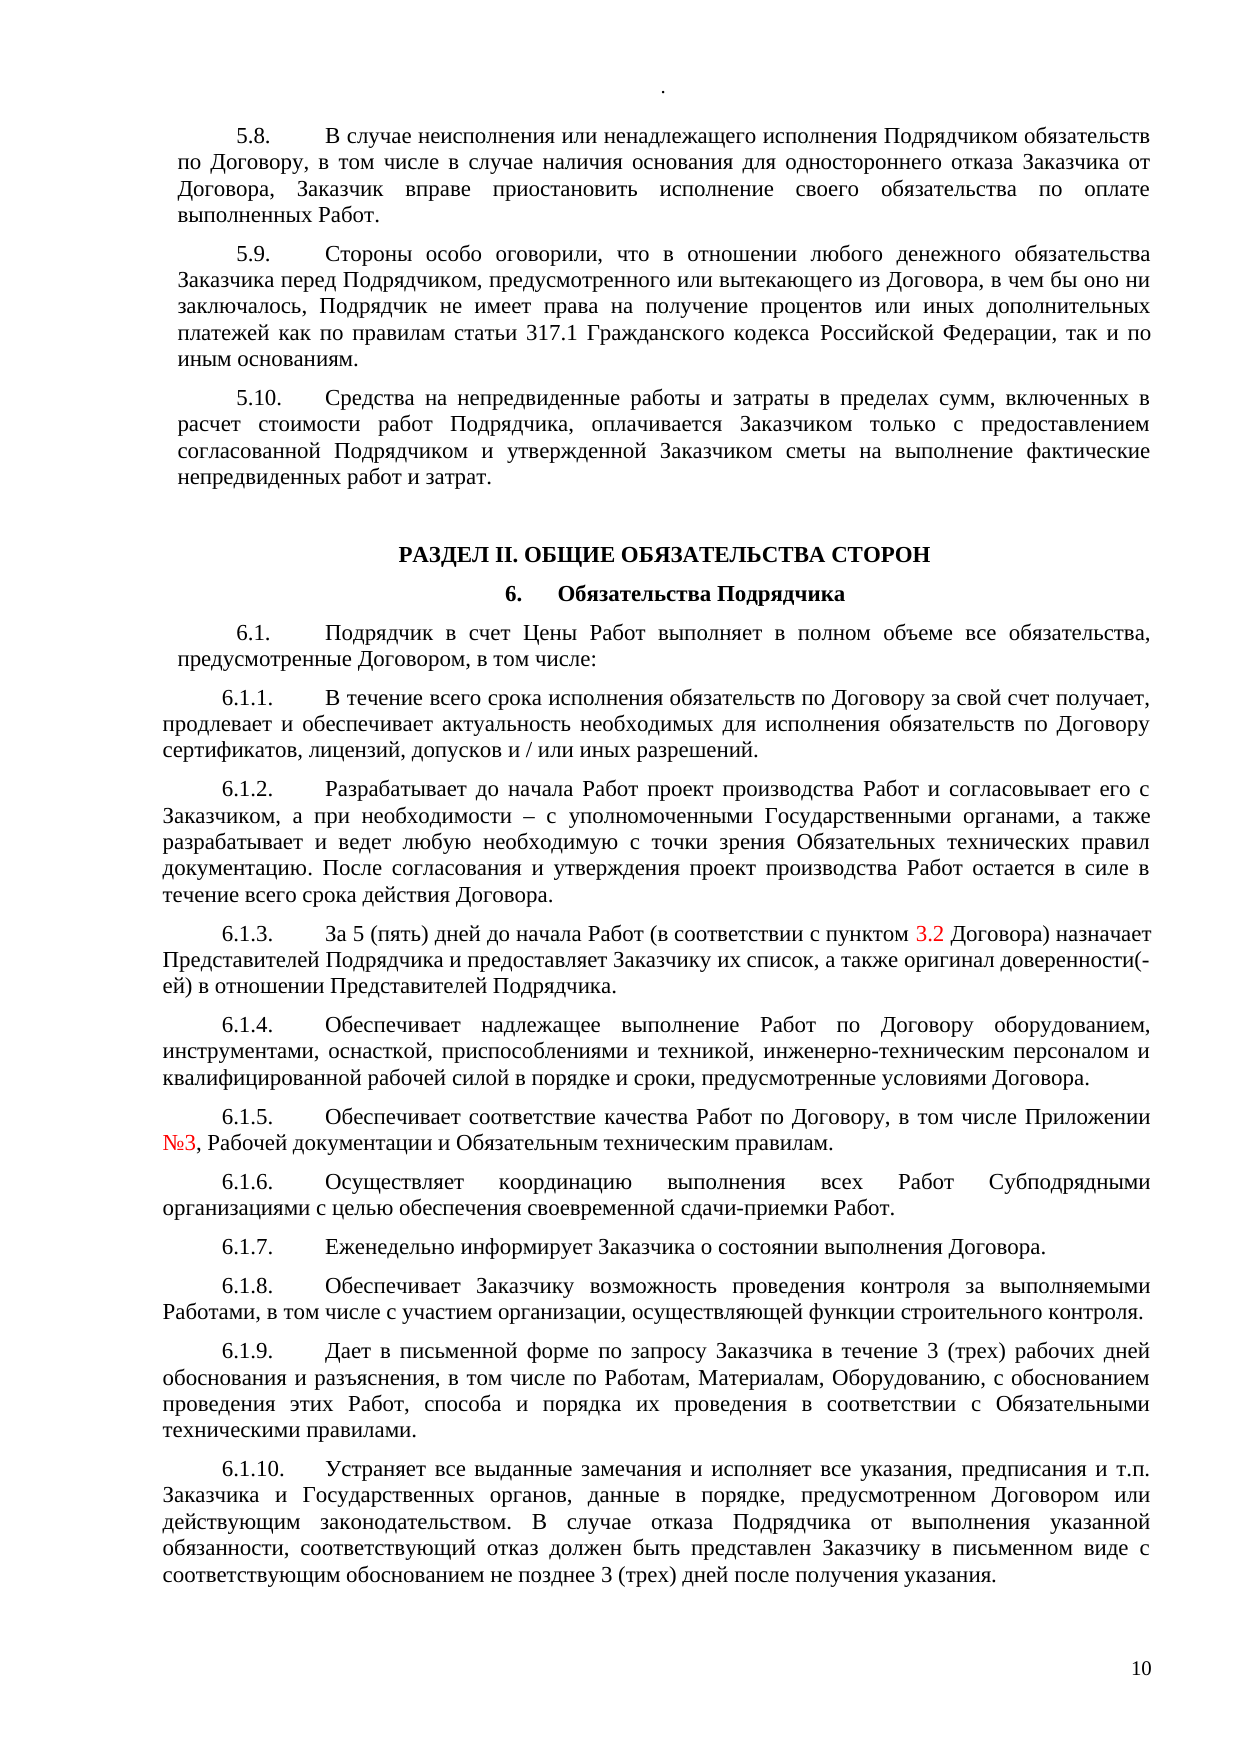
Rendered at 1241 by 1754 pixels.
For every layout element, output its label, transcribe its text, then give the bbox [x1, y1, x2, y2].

text Подрядчик в счет Цены Работ выполняет в полном объеме все обязательства, предусмотренные Договором, в том числе: [177, 619, 1152, 671]
text Обеспечивает Заказчику возможность проведения контроля за выполняемыми Работами, в том числе с участием организации, осуществляющей функции строительного контроля. [162, 1272, 1152, 1325]
text Обеспечивает соответствие качества Работ по Договору, в том числе Приложении №3, Рабочей документации и Обязательным техническим правилам. [162, 1103, 1152, 1156]
text Средства на непредвиденные работы и затраты в пределах сумм, включенных в расчет стоимости работ Подрядчика, оплачивается Заказчиком только с предоставлением согласованной Подрядчиком и утвержденной Заказчиком сметы на выполнение фактические непредвиденных работ и затрат. [177, 384, 1152, 489]
text Осуществляет координацию выполнения всех Работ Субподрядными организациями с целью обеспечения своевременной сдачи-приемки Работ. [162, 1168, 1152, 1221]
text Разрабатывает до начала Работ проект производства Работ и согласовывает его с Заказчиком, а при необходимости – с уполномоченными Государственными органами, а также разрабатывает и ведет любую необходимую с точки зрения Обязательных технических правил документацию. После согласования и утверждения проект производства Работ остается в силе в течение всего срока действия Договора. [162, 775, 1152, 907]
text Обеспечивает надлежащее выполнение Работ по Договору оборудованием, инструментами, оснасткой, приспособлениями и техникой, инженерно-техническим персоналом и квалифицированной рабочей силой в порядке и сроки, предусмотренные условиями Договора. [162, 1011, 1152, 1090]
list РАЗДЕЛ II. ОБЩИЕ ОБЯЗАТЕЛЬСТВА СТОРОН [177, 541, 1152, 567]
text Стороны особо оговорили, что в отношении любого денежного обязательства Заказчика перед Подрядчиком, предусмотренного или вытекающего из Договора, в чем бы оно ни заключалось, Подрядчик не имеет права на получение процентов или иных дополнительных платежей как по правилам статьи 317.1 Гражданского кодекса Российской Федерации, так и по иным основаниям. [177, 240, 1152, 372]
text Обязательства Подрядчика [177, 580, 1152, 606]
text Еженедельно информирует Заказчика о состоянии выполнения Договора. [162, 1233, 1152, 1259]
text Дает в письменной форме по запросу Заказчика в течение 3 (трех) рабочих дней обоснования и разъяснения, в том числе по Работам, Материалам, Оборудованию, с обоснованием проведения этих Работ, способа и порядка их проведения в соответствии с Обязательными техническими правилами. [162, 1337, 1152, 1443]
text За 5 (пять) дней до начала Работ (в соответствии с пунктом 3.2 Договора) назначает Представителей Подрядчика и предоставляет Заказчику их список, а также оригинал доверенности(-ей) в отношении Представителей Подрядчика. [162, 920, 1152, 999]
text В случае неисполнения или ненадлежащего исполнения Подрядчиком обязательств по Договору, в том числе в случае наличия основания для одностороннего отказа Заказчика от Договора, Заказчик вправе приостановить исполнение своего обязательства по оплате выполненных Работ. [177, 122, 1152, 227]
text Устраняет все выданные замечания и исполняет все указания, предписания и т.п. Заказчика и Государственных органов, данные в порядке, предусмотренном Договором или действующим законодательством. В случае отказа Подрядчика от выполнения указанной обязанности, соответствующий отказ должен быть представлен Заказчику в письменном виде с соответствующим обоснованием не позднее 3 (трех) дней после получения указания. [162, 1455, 1152, 1587]
text В течение всего срока исполнения обязательств по Договору за свой счет получает, продлевает и обеспечивает актуальность необходимых для исполнения обязательств по Договору сертификатов, лицензий, допусков и / или иных разрешений. [162, 684, 1152, 763]
